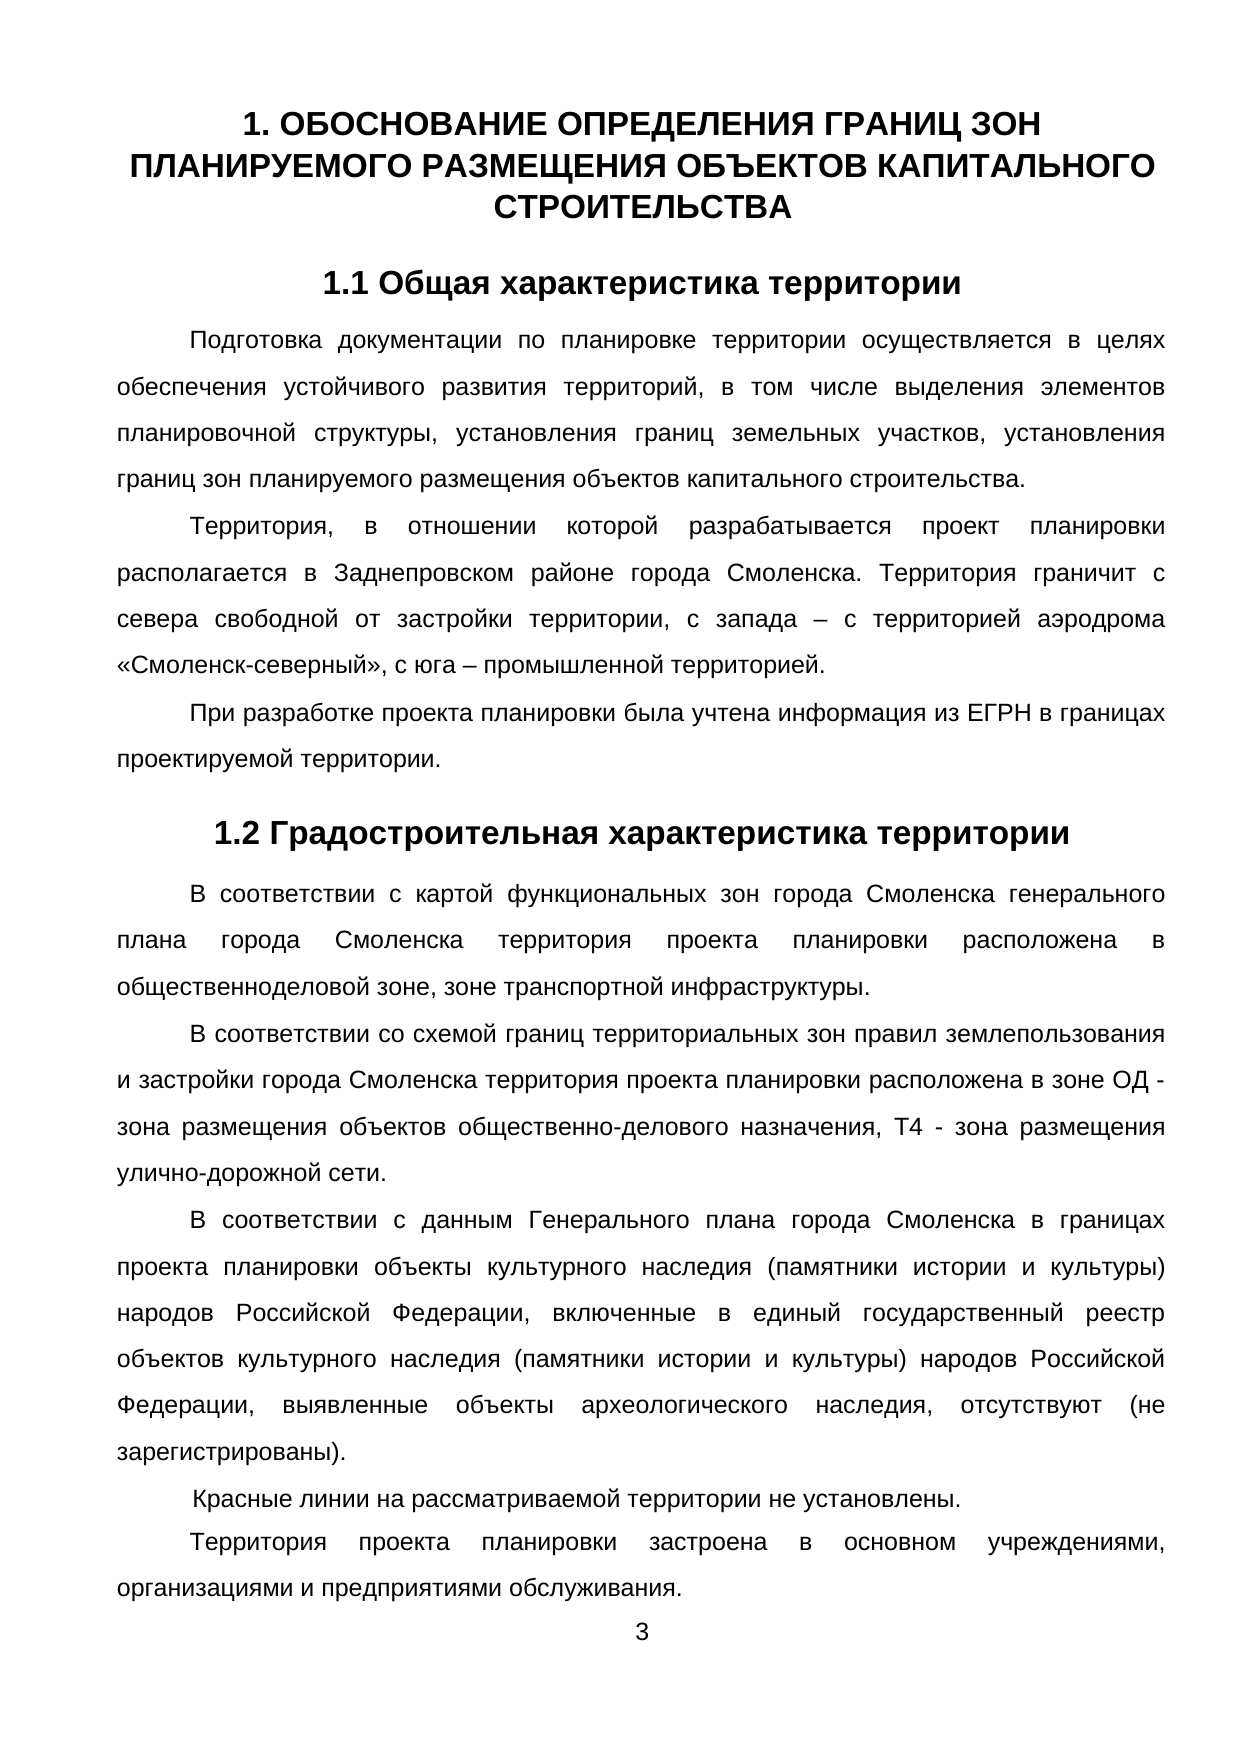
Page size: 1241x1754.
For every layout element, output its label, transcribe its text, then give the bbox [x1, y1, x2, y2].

text При разработке проекта планировки была учтена информация из ЕГРН в границах проектируемой территории. [117, 697, 1167, 772]
subtitle 1.1 Общая характеристика территории [121, 263, 1163, 302]
text Подготовка документации по планировке территории осуществляется в целях обеспечения устойчивого развития территорий, в том числе выделения элементов планировочной структуры, установления границ земельных участков, установления границ зон планируемого размещения объектов капитального строительства. [117, 325, 1167, 493]
text В соответствии со схемой границ территориальных зон правил землепользования и застройки города Смоленска территория проекта планировки расположена в зоне ОД - зона размещения объектов общественно-делового назначения, Т4 - зона размещения улично-дорожной сети. [117, 1019, 1167, 1187]
subtitle 1.2 Градостроительная характеристика территории [121, 813, 1163, 851]
text Территория, в отношении которой разрабатывается проект планировки располагается в Заднепровском районе города Смоленска. Территория граничит с севера свободной от застройки территории, с запада – с территорией аэродрома «Смоленск-северный», с юга – промышленной территорией. [117, 511, 1167, 679]
text В соответствии с данным Генерального плана города Смоленска в границах проекта планировки объекты культурного наследия (памятники истории и культуры) народов Российской Федерации, включенные в единый государственный реестр объектов культурного наследия (памятники истории и культуры) народов Российской Федерации, выявленные объекты археологического наследия, отсутствуют (не зарегистрированы). [117, 1205, 1167, 1465]
text Территория проекта планировки застроена в основном учреждениями, организациями и предприятиями обслуживания. [117, 1527, 1167, 1602]
subtitle 1. ОБОСНОВАНИЕ ОПРЕДЕЛЕНИЯ ГРАНИЦ ЗОН ПЛАНИРУЕМОГО РАЗМЕЩЕНИЯ ОБЪЕКТОВ КАПИТАЛЬНОГО СТРОИТЕЛЬСТВА [121, 104, 1163, 226]
text В соответствии с картой функциональных зон города Смоленска генерального плана города Смоленска территория проекта планировки расположена в общественноделовой зоне, зоне транспортной инфраструктуры. [117, 879, 1167, 1000]
text Красные линии на рассматриваемой территории не установлены. [192, 1484, 1167, 1513]
